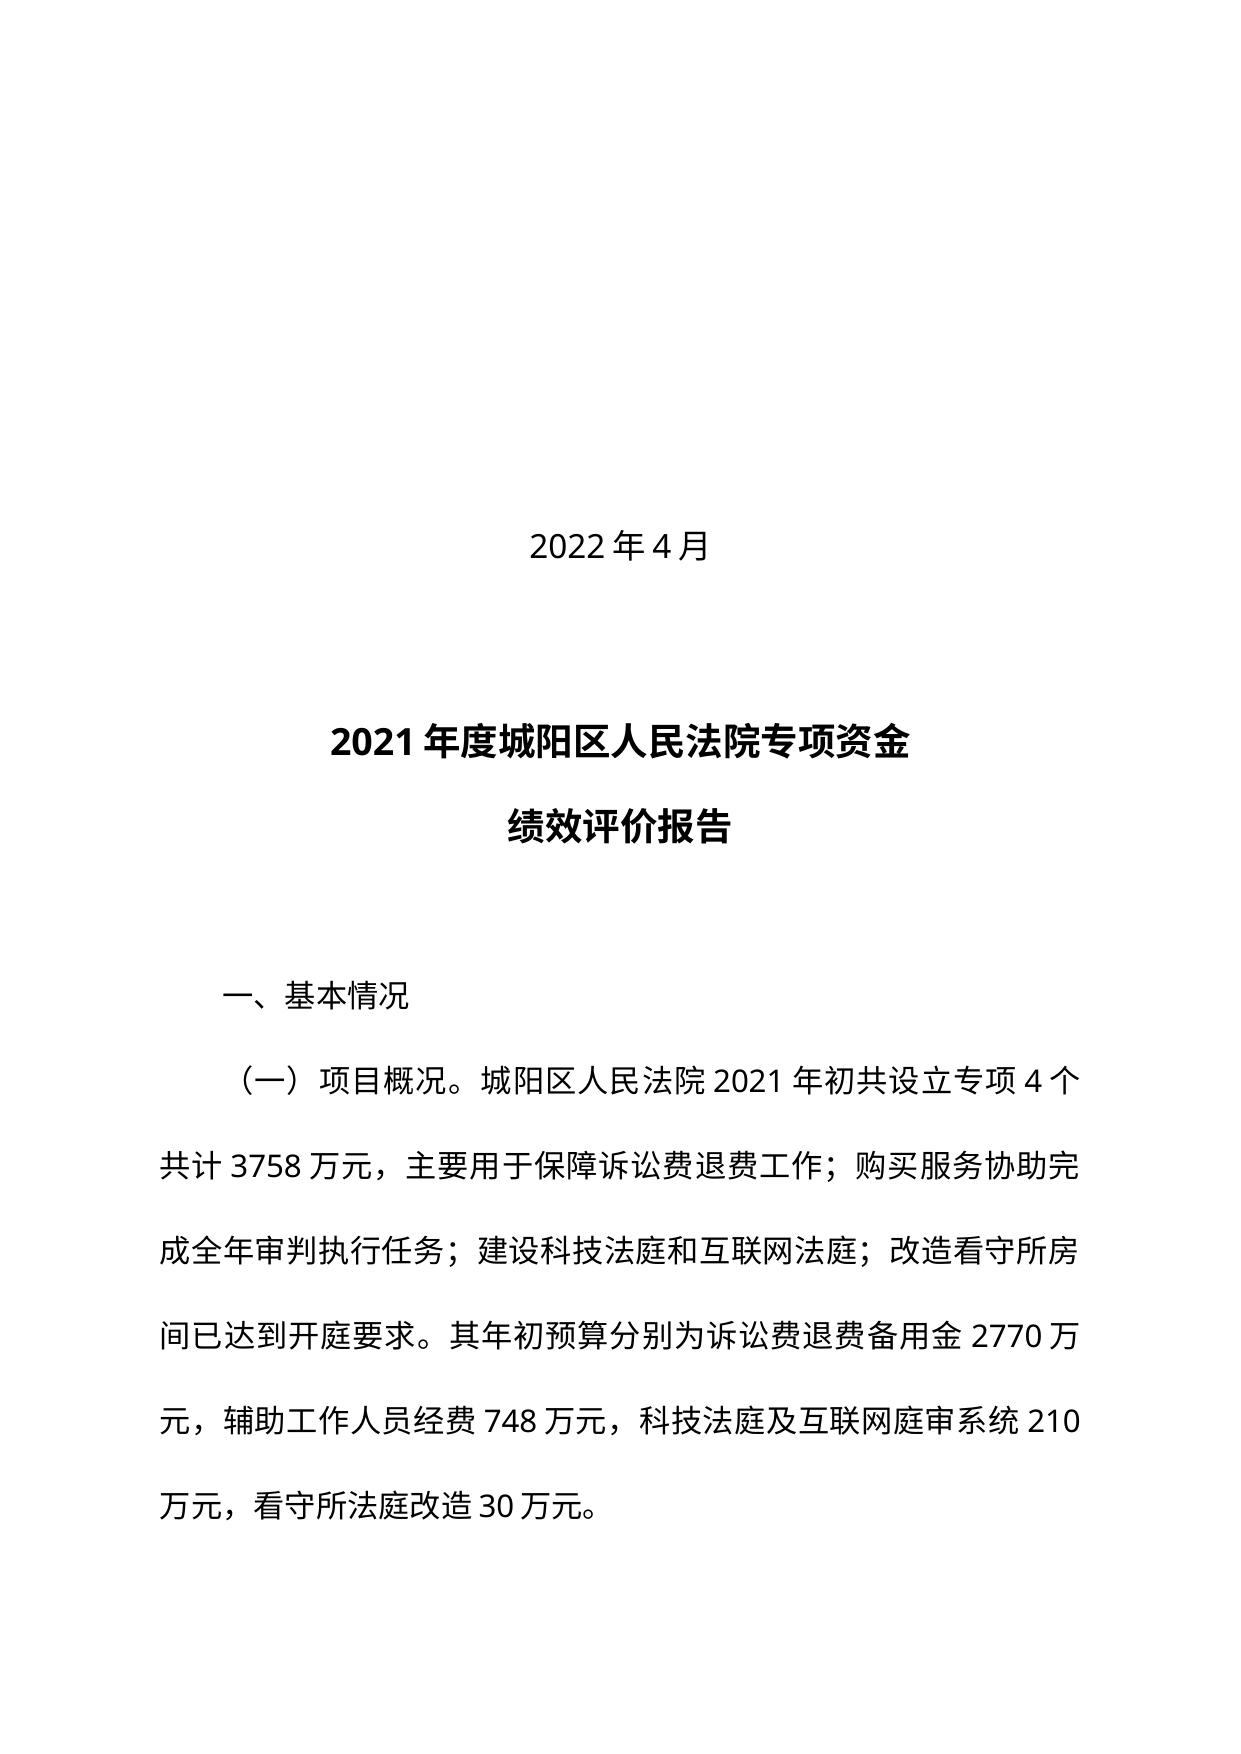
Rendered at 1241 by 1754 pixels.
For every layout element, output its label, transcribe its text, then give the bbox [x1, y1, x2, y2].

text 2022年4月 [159, 501, 1081, 586]
text 绩效评价报告 [159, 781, 1081, 866]
text （一）项目概况。城阳区人民法院2021年初共设立专项4个共计3758万元，主要用于保障诉讼费退费工作；购买服务协助完成全年审判执行任务；建设科技法庭和互联网法庭；改造看守所房间已达到开庭要求。其年初预算分别为诉讼费退费备用金2770万元，辅助工作人员经费748万元，科技法庭及互联网庭审系统210万元，看守所法庭改造30万元。 [159, 1036, 1081, 1546]
text 2021年度城阳区人民法院专项资金 [159, 696, 1081, 781]
text 一、基本情况 [159, 951, 1081, 1036]
